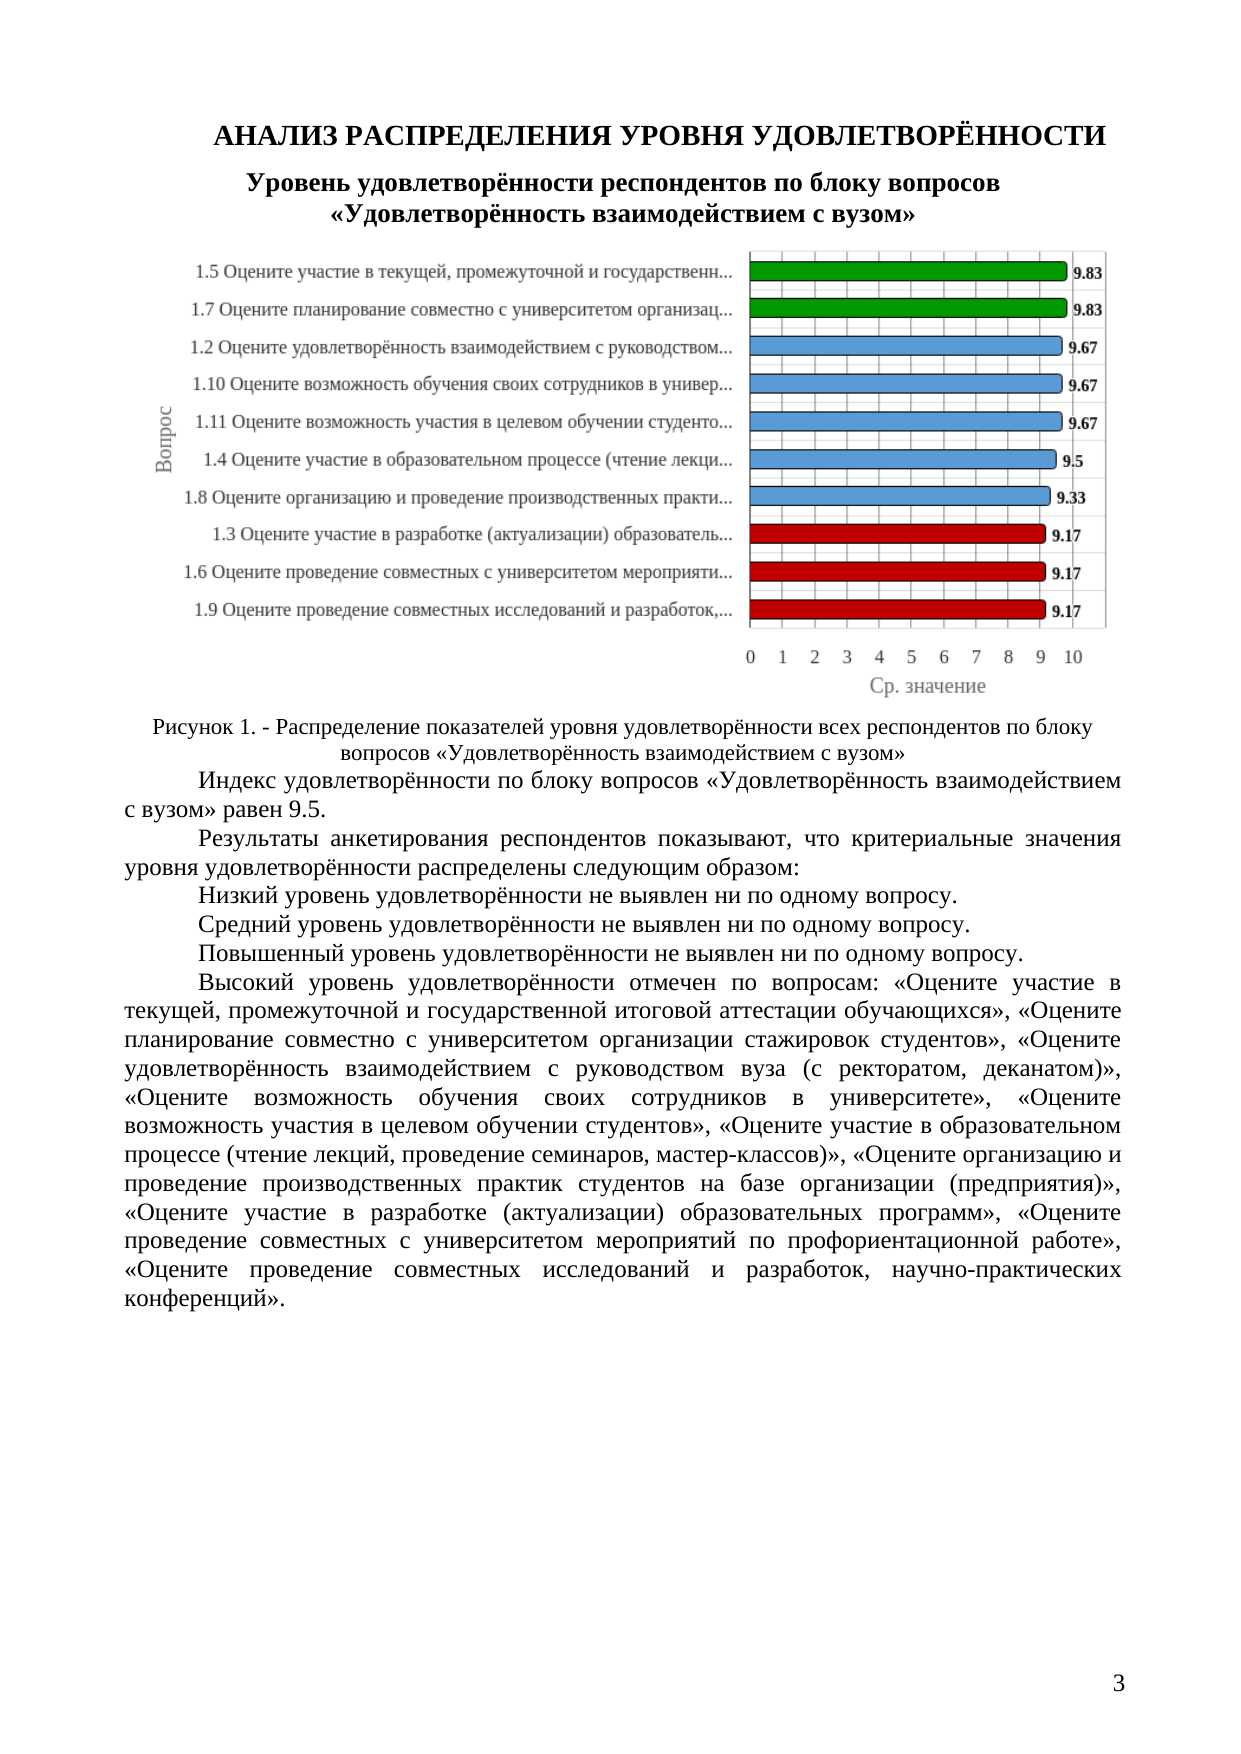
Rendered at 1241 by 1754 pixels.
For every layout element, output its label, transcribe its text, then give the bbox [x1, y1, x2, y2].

subtitle Уровень удовлетворённости респондентов по блоку вопросов «Удовлетворённость взаимодействием с вузом» [124, 166, 1122, 228]
text Рисунок 1. - Распределение показателей уровня удовлетворённости всех респондентов по блоку вопросов «Удовлетворённость взаимодействием с вузом» [124, 713, 1122, 766]
text Повышенный уровень удовлетворённости не выявлен ни по одному вопросу. [124, 938, 1122, 967]
subtitle АНАЛИЗ РАСПРЕДЕЛЕНИЯ УРОВНЯ УДОВЛЕТВОРЁННОСТИ [124, 118, 1122, 152]
text Результаты анкетирования респондентов показывают, что критериальные значения уровня удовлетворённости распределены следующим образом: [124, 823, 1122, 881]
text Средний уровень удовлетворённости не выявлен ни по одному вопросу. [124, 909, 1122, 938]
text Низкий уровень удовлетворённости не выявлен ни по одному вопросу. [124, 881, 1122, 909]
text Высокий уровень удовлетворённости отмечен по вопросам: «Оцените участие в текущей, промежуточной и государственной итоговой аттестации обучающихся», «Оцените планирование совместно с университетом организации стажировок студентов», «Оцените удовлетворённость взаимодействием с руководством вуза (с ректоратом, деканатом)», «Оцените возможность обучения своих сотрудников в университете», «Оцените возможность участия в целевом обучении студентов», «Оцените участие в образовательном процессе (чтение лекций, проведение семинаров, мастер-классов)», «Оцените организацию и проведение производственных практик студентов на базе организации (предприятия)», «Оцените участие в разработке (актуализации) образовательных программ», «Оцените проведение совместных с университетом мероприятий по профориентационной работе», «Оцените проведение совместных исследований и разработок, научно-практических конференций». [124, 967, 1122, 1312]
picture [124, 241, 1129, 713]
text Индекс удовлетворённости по блоку вопросов «Удовлетворённость взаимодействием с вузом» равен 9.5. [124, 766, 1122, 823]
